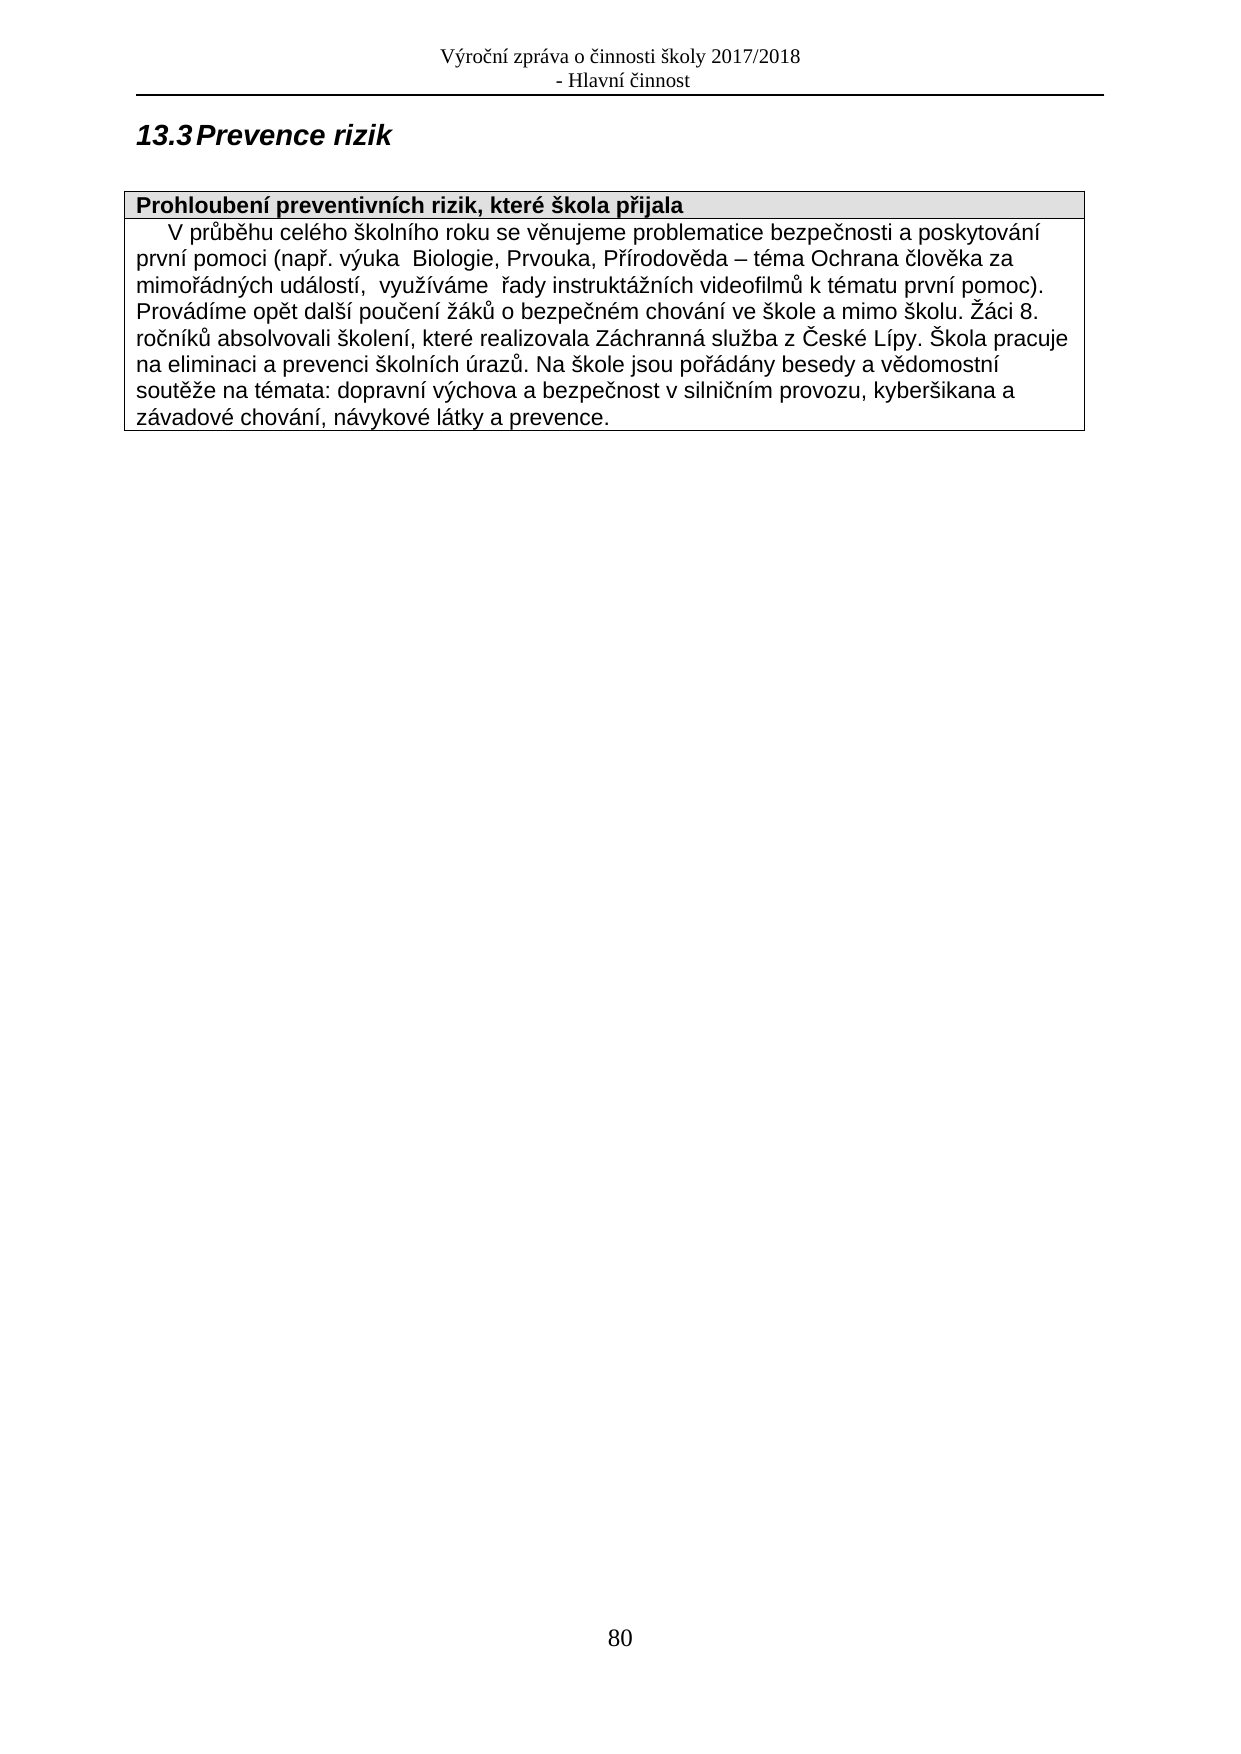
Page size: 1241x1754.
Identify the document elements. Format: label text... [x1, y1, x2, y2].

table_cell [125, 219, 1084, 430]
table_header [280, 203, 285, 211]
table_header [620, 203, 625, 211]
subtitle Prevence rizik [136, 118, 1104, 152]
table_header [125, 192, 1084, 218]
